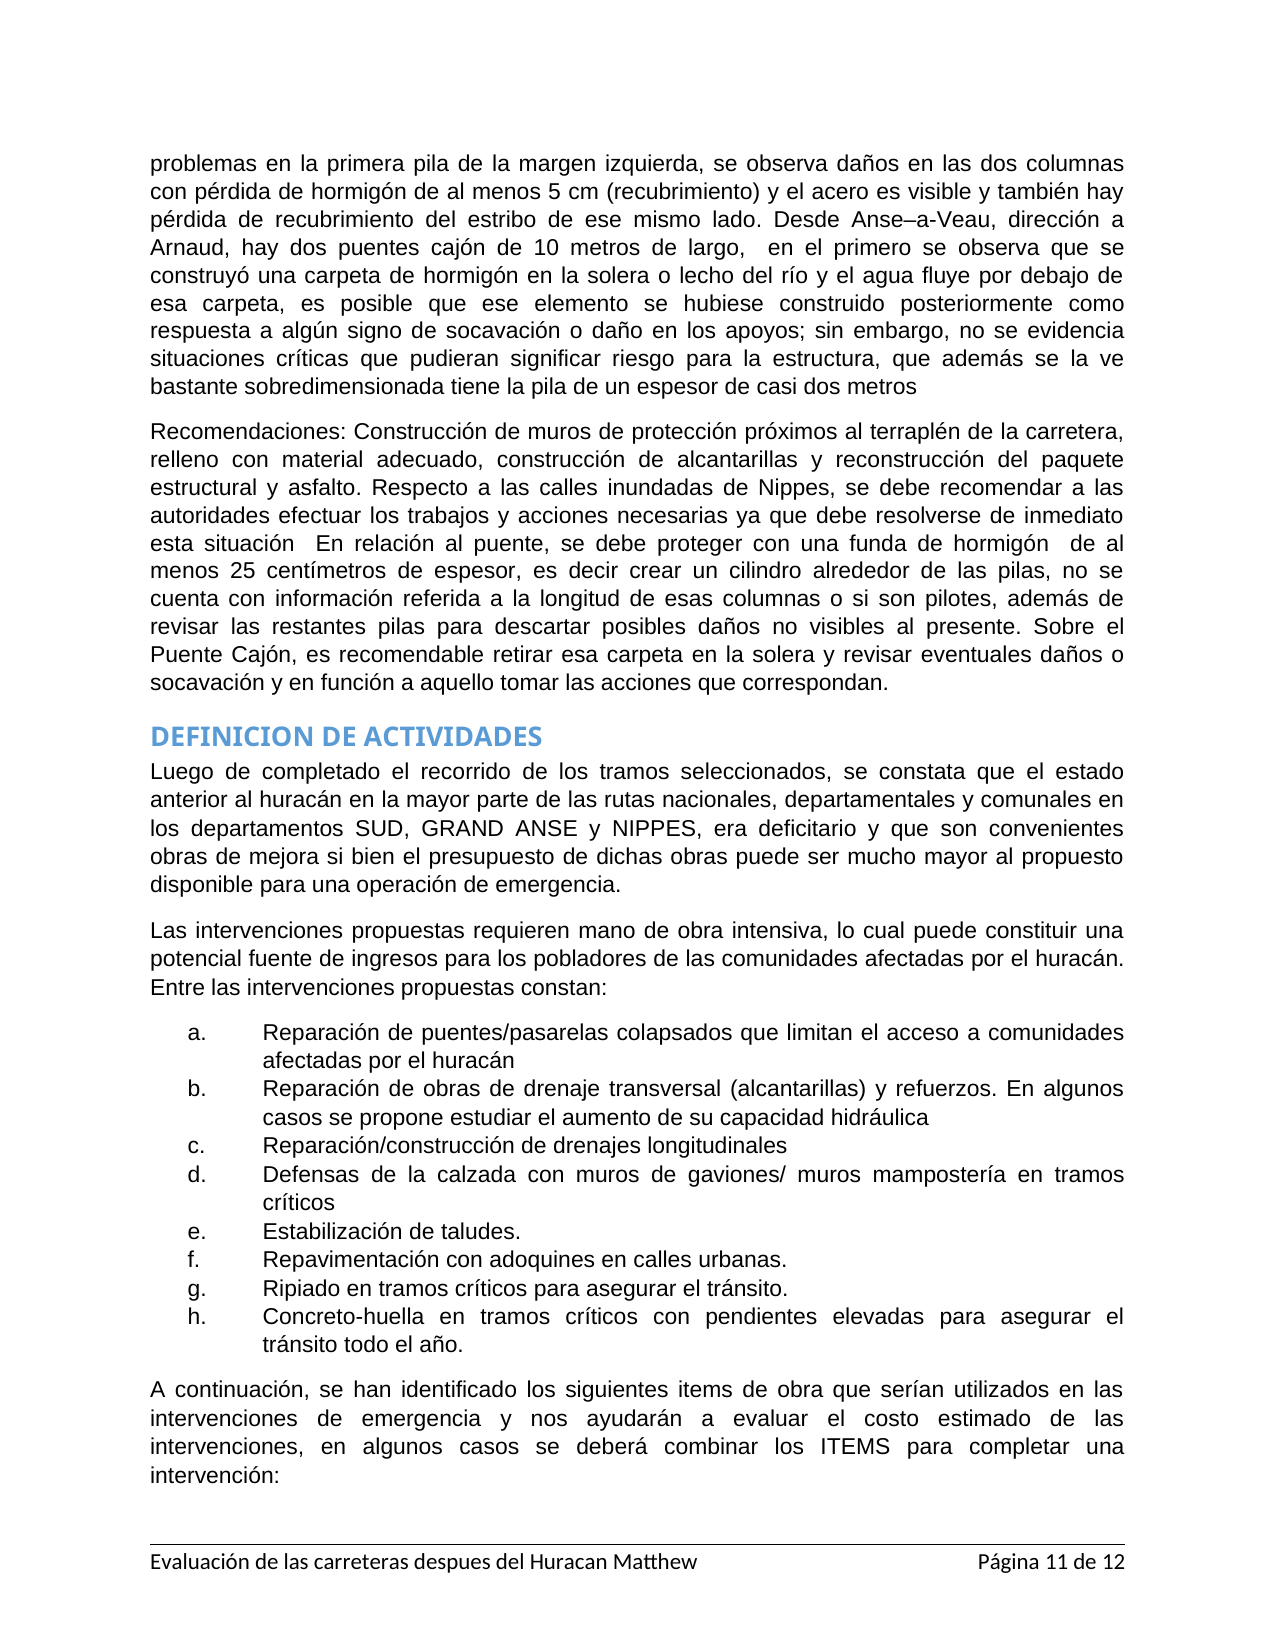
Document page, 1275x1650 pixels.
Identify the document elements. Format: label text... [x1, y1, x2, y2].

list Estabilización de taludes. [187, 1218, 1125, 1244]
text Luego de completado el recorrido de los tramos seleccionados, se constata que el estado anterior al huracán en la mayor parte de las rutas nacionales, departamentales y comunales en los departamentos SUD, GRAND ANSE y NIPPES, era deficitario y que son convenientes obras de mejora si bien el presupuesto de dichas obras puede ser mucho mayor al propuesto disponible para una operación de emergencia. [150, 758, 1125, 898]
text Las intervenciones propuestas requieren mano de obra intensiva, lo cual puede constituir una potencial fuente de ingresos para los pobladores de las comunidades afectadas por el huracán. Entre las intervenciones propuestas constan: [150, 917, 1125, 1000]
list Repavimentación con adoquines en calles urbanas. [187, 1246, 1125, 1272]
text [150, 150, 1125, 400]
list Reparación de puentes/pasarelas colapsados que limitan el acceso a comunidades afectadas por el huracán [187, 1018, 1125, 1073]
list Reparación/construcción de drenajes longitudinales [187, 1132, 1125, 1159]
subtitle DEFINICION DE ACTIVIDADES [150, 718, 1125, 755]
list Concreto-huella en tramos críticos con pendientes elevadas para asegurar el tránsito todo el año. [187, 1303, 1125, 1358]
text A continuación, se han identificado los siguientes items de obra que serían utilizados en las intervenciones de emergencia y nos ayudarán a evaluar el costo estimado de las intervenciones, en algunos casos se deberá combinar los ITEMS para completar una intervención: [150, 1376, 1125, 1488]
text Recomendaciones: Construcción de muros de protección próximos al terraplén de la carretera, relleno con material adecuado, construcción de alcantarillas y reconstrucción del paquete estructural y asfalto. Respecto a las calles inundadas de Nippes, se debe recomendar a las autoridades efectuar los trabajos y acciones necesarias ya que debe resolverse de inmediato esta situación En relación al puente, se debe proteger con una funda de hormigón de al menos 25 centímetros de espesor, es decir crear un cilindro alrededor de las pilas, no se cuenta con información referida a la longitud de esas columnas o si son pilotes, además de revisar las restantes pilas para descartar posibles daños no visibles al presente. Sobre el Puente Cajón, es recomendable retirar esa carpeta en la solera y revisar eventuales daños o socavación y en función a aquello tomar las acciones que correspondan. [150, 418, 1125, 696]
list Defensas de la calzada con muros de gaviones/ muros mampostería en tramos críticos [187, 1161, 1125, 1216]
list Ripiado en tramos críticos para asegurar el tránsito. [187, 1274, 1125, 1301]
list Reparación de obras de drenaje transversal (alcantarillas) y refuerzos. En algunos casos se propone estudiar el aumento de su capacidad hidráulica [187, 1075, 1125, 1130]
